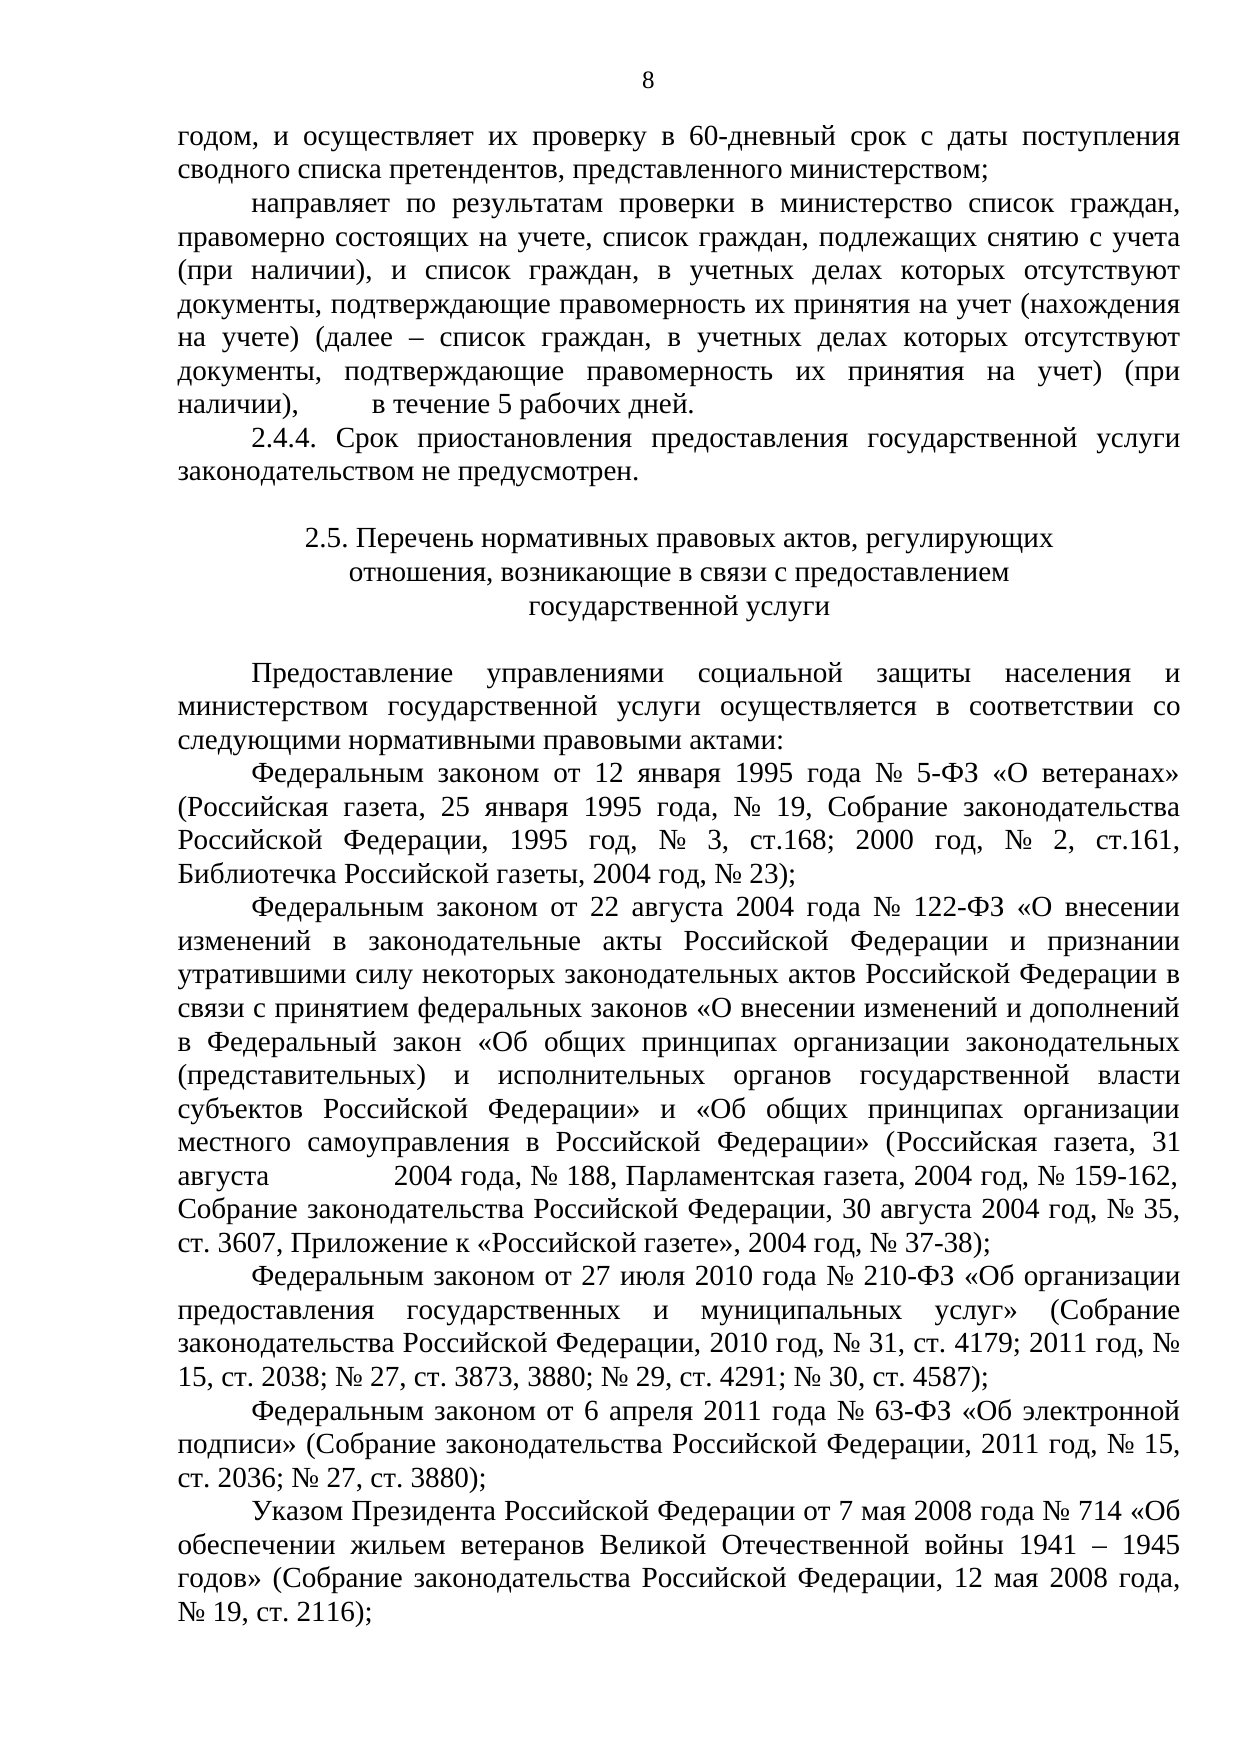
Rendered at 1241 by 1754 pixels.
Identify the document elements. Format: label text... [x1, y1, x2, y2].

text 2.5. Перечень нормативных правовых актов, регулирующих [177, 521, 1181, 554]
text Федеральным законом от 12 января 1995 года № 5-ФЗ «О ветеранах» (Российская газета, 25 января 1995 года, № 19, Собрание законодательства Российской Федерации, 1995 год, № 3, ст.168; 2000 год, № 2, ст.161, Библиотечка Российской газеты, 2004 год, № 23); [177, 755, 1181, 889]
text Федеральным законом от 6 апреля 2011 года № 63-ФЗ «Об электронной подписи» (Собрание законодательства Российской Федерации, 2011 год, № 15, ст. 2036; № 27, ст. 3880); [177, 1393, 1181, 1493]
text Предоставление управлениями социальной защиты населения и министерством государственной услуги осуществляется в соответствии со следующими нормативными правовыми актами: [177, 655, 1181, 755]
text Федеральным законом от 27 июля 2010 года № 210-ФЗ «Об организации предоставления государственных и муниципальных услуг» (Собрание законодательства Российской Федерации, 2010 год, № 31, ст. 4179; 2011 год, № 15, ст. 2038; № 27, ст. 3873, 3880; № 29, ст. 4291; № 30, ст. 4587); [177, 1258, 1181, 1393]
text Указом Президента Российской Федерации от 7 мая 2008 года № 714 «Об обеспечении жильем ветеранов Великой Отечественной войны 1941 – 1945 годов» (Собрание законодательства Российской Федерации, 12 мая 2008 года, № 19, ст. 2116); [177, 1493, 1181, 1627]
text направляет по результатам проверки в министерство список граждан, правомерно состоящих на учете, список граждан, подлежащих снятию с учета (при наличии), и список граждан, в учетных делах которых отсутствуют документы, подтверждающие правомерность их принятия на учет (нахождения на учете) (далее – список граждан, в учетных делах которых отсутствуют документы, подтверждающие правомерность их принятия на учет) (при наличии), в течение 5 рабочих дней. [177, 185, 1181, 420]
text Федеральным законом от 22 августа 2004 года № 122-ФЗ «О внесении изменений в законодательные акты Российской Федерации и признании утратившими силу некоторых законодательных актов Российской Федерации в связи с принятием федеральных законов «О внесении изменений и дополнений в Федеральный закон «Об общих принципах организации законодательных (представительных) и исполнительных органов государственной власти субъектов Российской Федерации» и «Об общих принципах организации местного самоуправления в Российской Федерации» (Российская газета, 31 августа 2004 года, № 188, Парламентская газета, 2004 год, № 159-162, Собрание законодательства Российской Федерации, 30 августа 2004 год, № 35, ст. 3607, Приложение к «Российской газете», 2004 год, № 37-38); [177, 889, 1181, 1258]
text государственной услуги [177, 588, 1181, 621]
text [177, 118, 1181, 185]
text отношения, возникающие в связи с предоставлением [177, 554, 1181, 588]
text 2.4.4. Срок приостановления предоставления государственной услуги законодательством не предусмотрен. [177, 420, 1181, 487]
